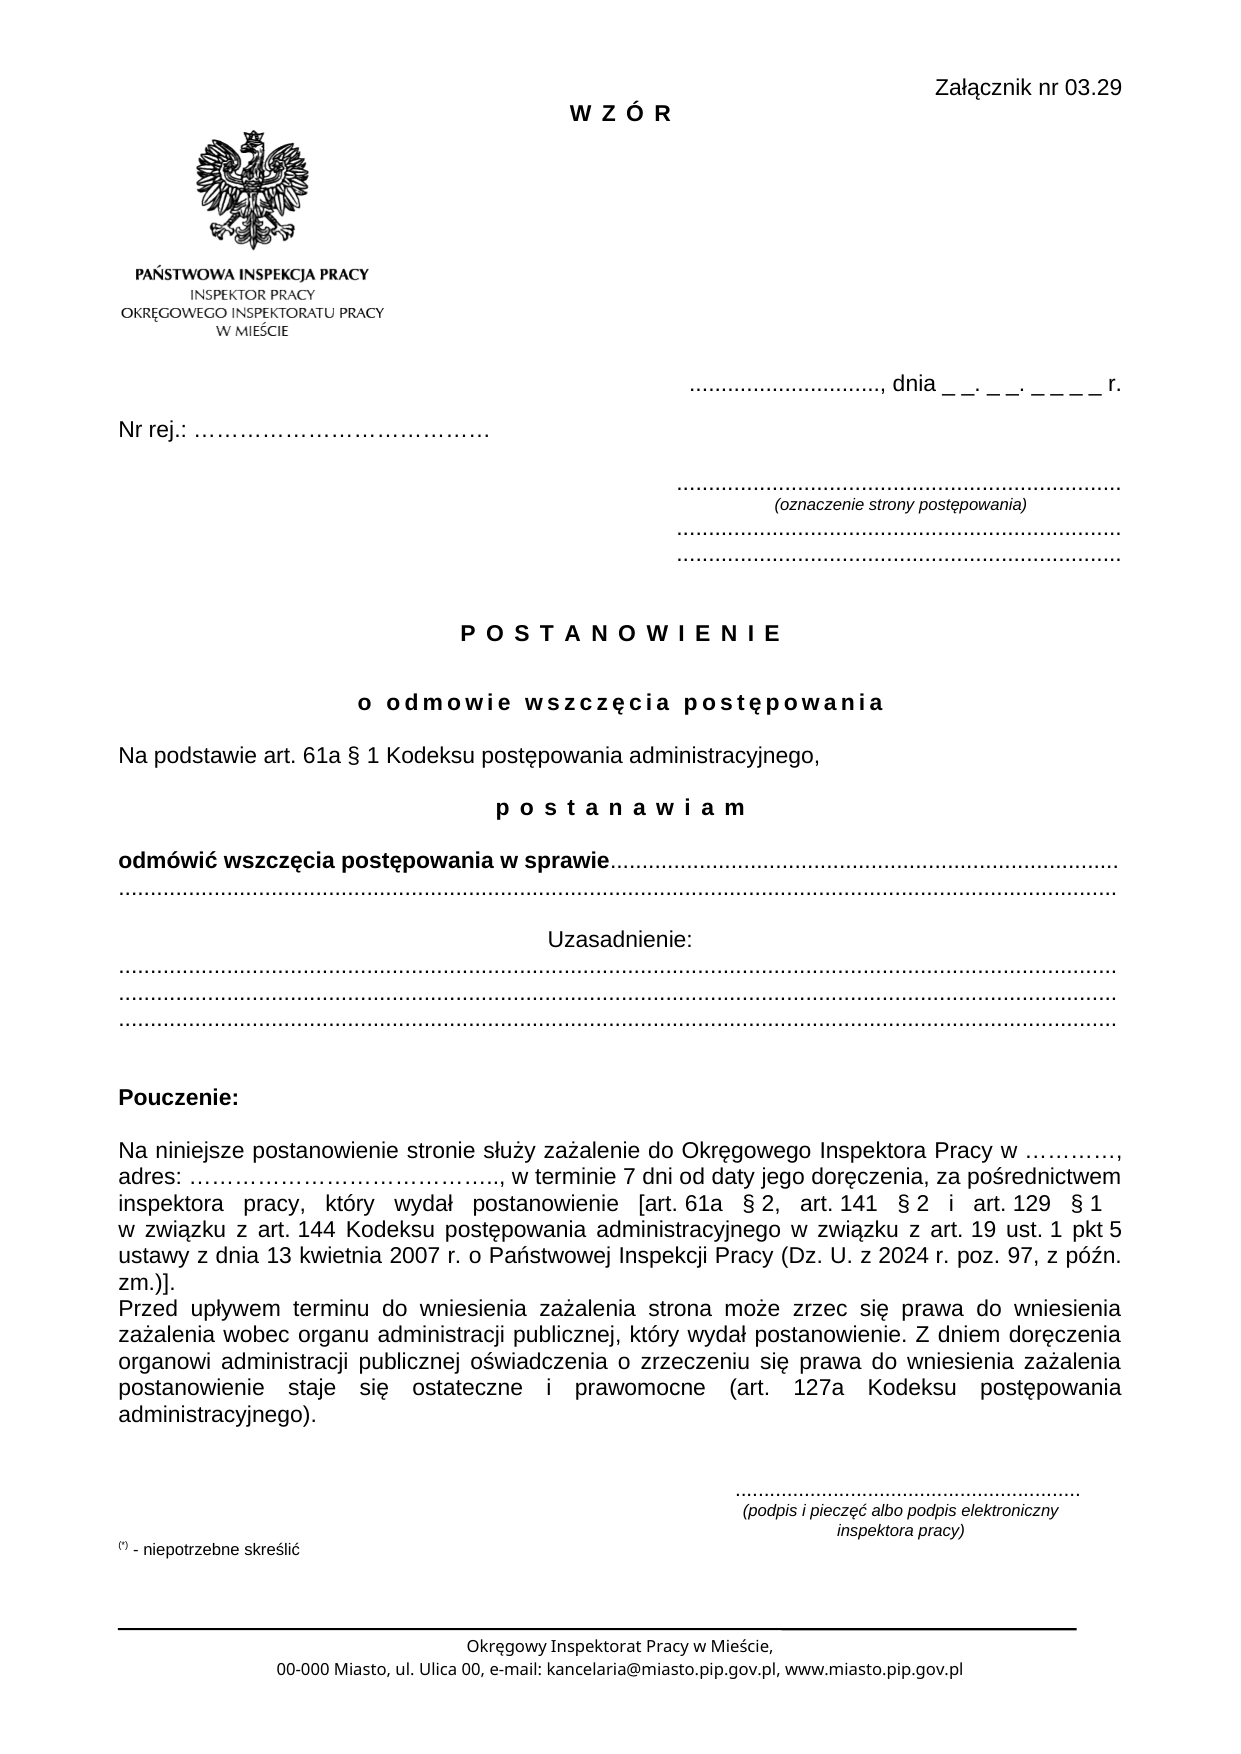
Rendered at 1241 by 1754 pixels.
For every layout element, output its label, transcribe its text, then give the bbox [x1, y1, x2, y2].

text Przed upływem terminu do wniesienia zażalenia strona może zrzec się prawa do wniesienia zażalenia wobec organu administracji publicznej, który wydał postanowienie. Z dniem doręczenia organowi administracji publicznej oświadczenia o zrzeczeniu się prawa do wniesienia zażalenia postanowienie staje się ostateczne i prawomocne (art. 127a Kodeksu postępowania administracyjnego). [118, 1295, 1122, 1427]
text (*) - niepotrzebne skreślić [118, 1539, 1122, 1559]
text ............................................................ [694, 1477, 1122, 1501]
text ...................................................................... [118, 540, 1122, 567]
text .............................., dnia _ _. _ _. _ _ _ _ r. [118, 370, 1122, 397]
text postanawiam [118, 794, 1122, 821]
text Nr rej.: ………………………………… [118, 416, 1122, 442]
text ...................................................................... [118, 468, 1122, 495]
text (podpis i pieczęć albo podpis elektroniczny [679, 1501, 1122, 1520]
subtitle POSTANOWIENIE [118, 619, 1122, 646]
subtitle o odmowie wszczęcia postępowania [118, 689, 1122, 715]
text Pouczenie: [118, 1084, 1122, 1111]
text ...................................................................... [118, 514, 1122, 540]
text Na niniejsze postanowienie stronie służy zażalenie do Okręgowego Inspektora Pracy w …………, adres: ………………………………….., w terminie 7 dni od daty jego doręczenia, za pośrednictwem inspektora pracy, który wydał postanowienie [art. 61a § 2, art. 141 § 2 i art. 129 § 1 w związku z art. 144 Kodeksu postępowania administracyjnego w związku z art. 19 ust. 1 pkt 5 ustawy z dnia 13 kwietnia 2007 r. o Państwowej Inspekcji Pracy (Dz. U. z 2024 r. poz. 97, z późn. zm.)]. [118, 1137, 1122, 1295]
text ....................................................................................................................................................................................................................................................................................................................................................................................................................................................................................... [118, 952, 1122, 1032]
text Na podstawie art. 61a § 1 Kodeksu postępowania administracyjnego, [118, 742, 1122, 768]
text inspektora pracy) [679, 1520, 1122, 1539]
text Uzasadnienie: [118, 926, 1122, 952]
text odmówić wszczęcia postępowania w sprawie................................................................................ [118, 847, 1122, 873]
text ............................................................................................................................................................. [118, 873, 1122, 900]
text (oznaczenie strony postępowania) [606, 495, 1122, 514]
picture [118, 126, 387, 344]
